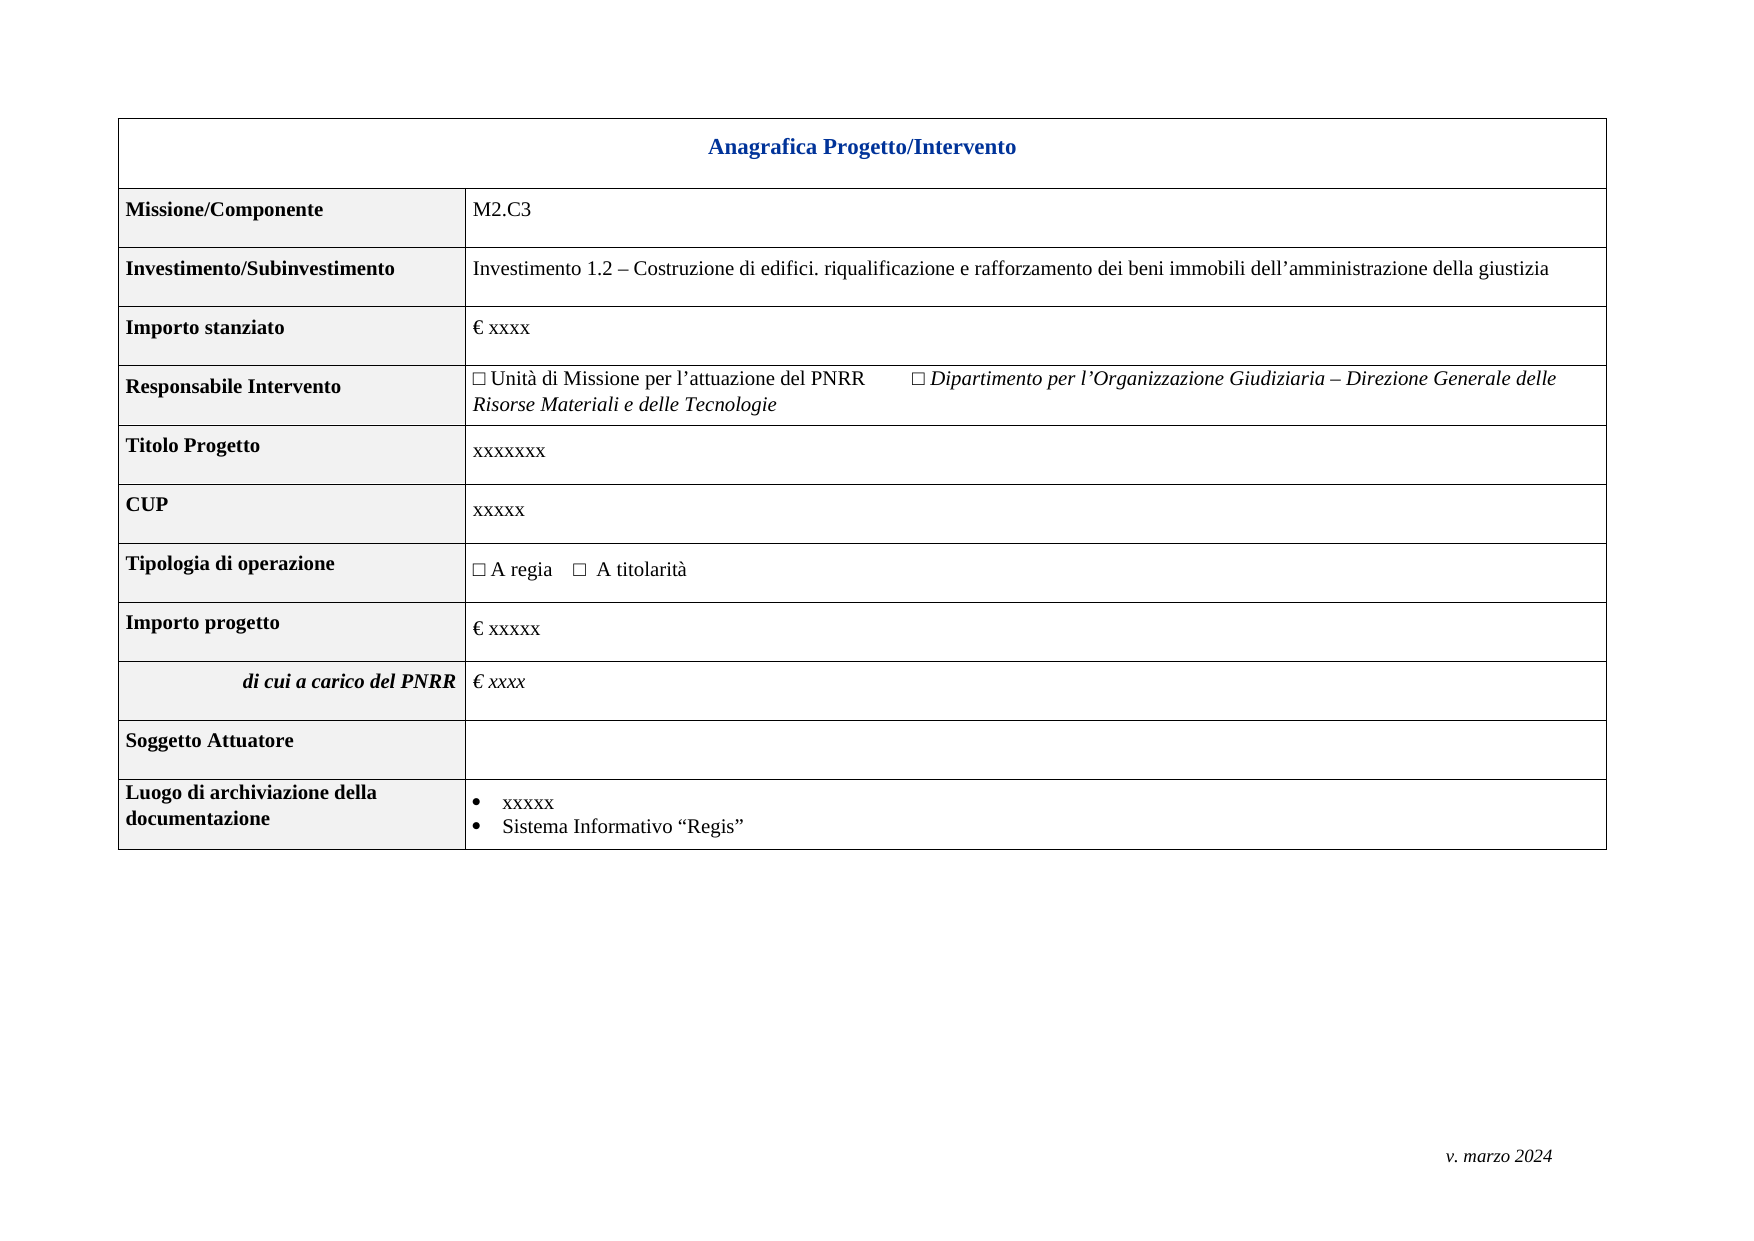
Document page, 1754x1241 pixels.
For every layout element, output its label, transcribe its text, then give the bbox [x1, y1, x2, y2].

table_cell Luogo di archiviazione della documentazione [119, 780, 465, 849]
table_cell xxxxx Sistema Informativo “Regis” [466, 780, 1606, 849]
table_cell Responsabile Intervento [119, 366, 465, 424]
table_cell Importo stanziato [119, 307, 465, 365]
table_cell □ Unità di Missione per l’attuazione del PNRR □ Dipartimento per l’Organizzazione Giudiziaria – Direzione Generale delle Risorse Materiali e delle Tecnologie [466, 366, 1606, 424]
table_header Anagrafica Progetto/Intervento [119, 119, 1606, 188]
table_cell di cui a carico del PNRR [119, 662, 465, 720]
table_cell xxxxx [466, 485, 1606, 543]
table_cell Investimento/Subinvestimento [119, 248, 465, 306]
table_cell € xxxx [466, 662, 1606, 720]
table_cell CUP [119, 485, 465, 543]
table_cell € xxxx [466, 307, 1606, 365]
table_cell Investimento 1.2 – Costruzione di edifici. riqualificazione e rafforzamento dei beni immobili dell’amministrazione della giustizia [466, 248, 1606, 306]
table_cell □ A regia □ A titolarità [466, 544, 1606, 602]
table_cell Missione/Componente [119, 189, 465, 247]
table_cell xxxxxxx [466, 426, 1606, 483]
table_cell € xxxxx [466, 603, 1606, 661]
table_cell Tipologia di operazione [119, 544, 465, 602]
table_cell Importo progetto [119, 603, 465, 661]
table_cell [466, 721, 1606, 779]
table_cell Titolo Progetto [119, 426, 465, 483]
table_cell M2.C3 [466, 189, 1606, 247]
table_cell Soggetto Attuatore [119, 721, 465, 779]
